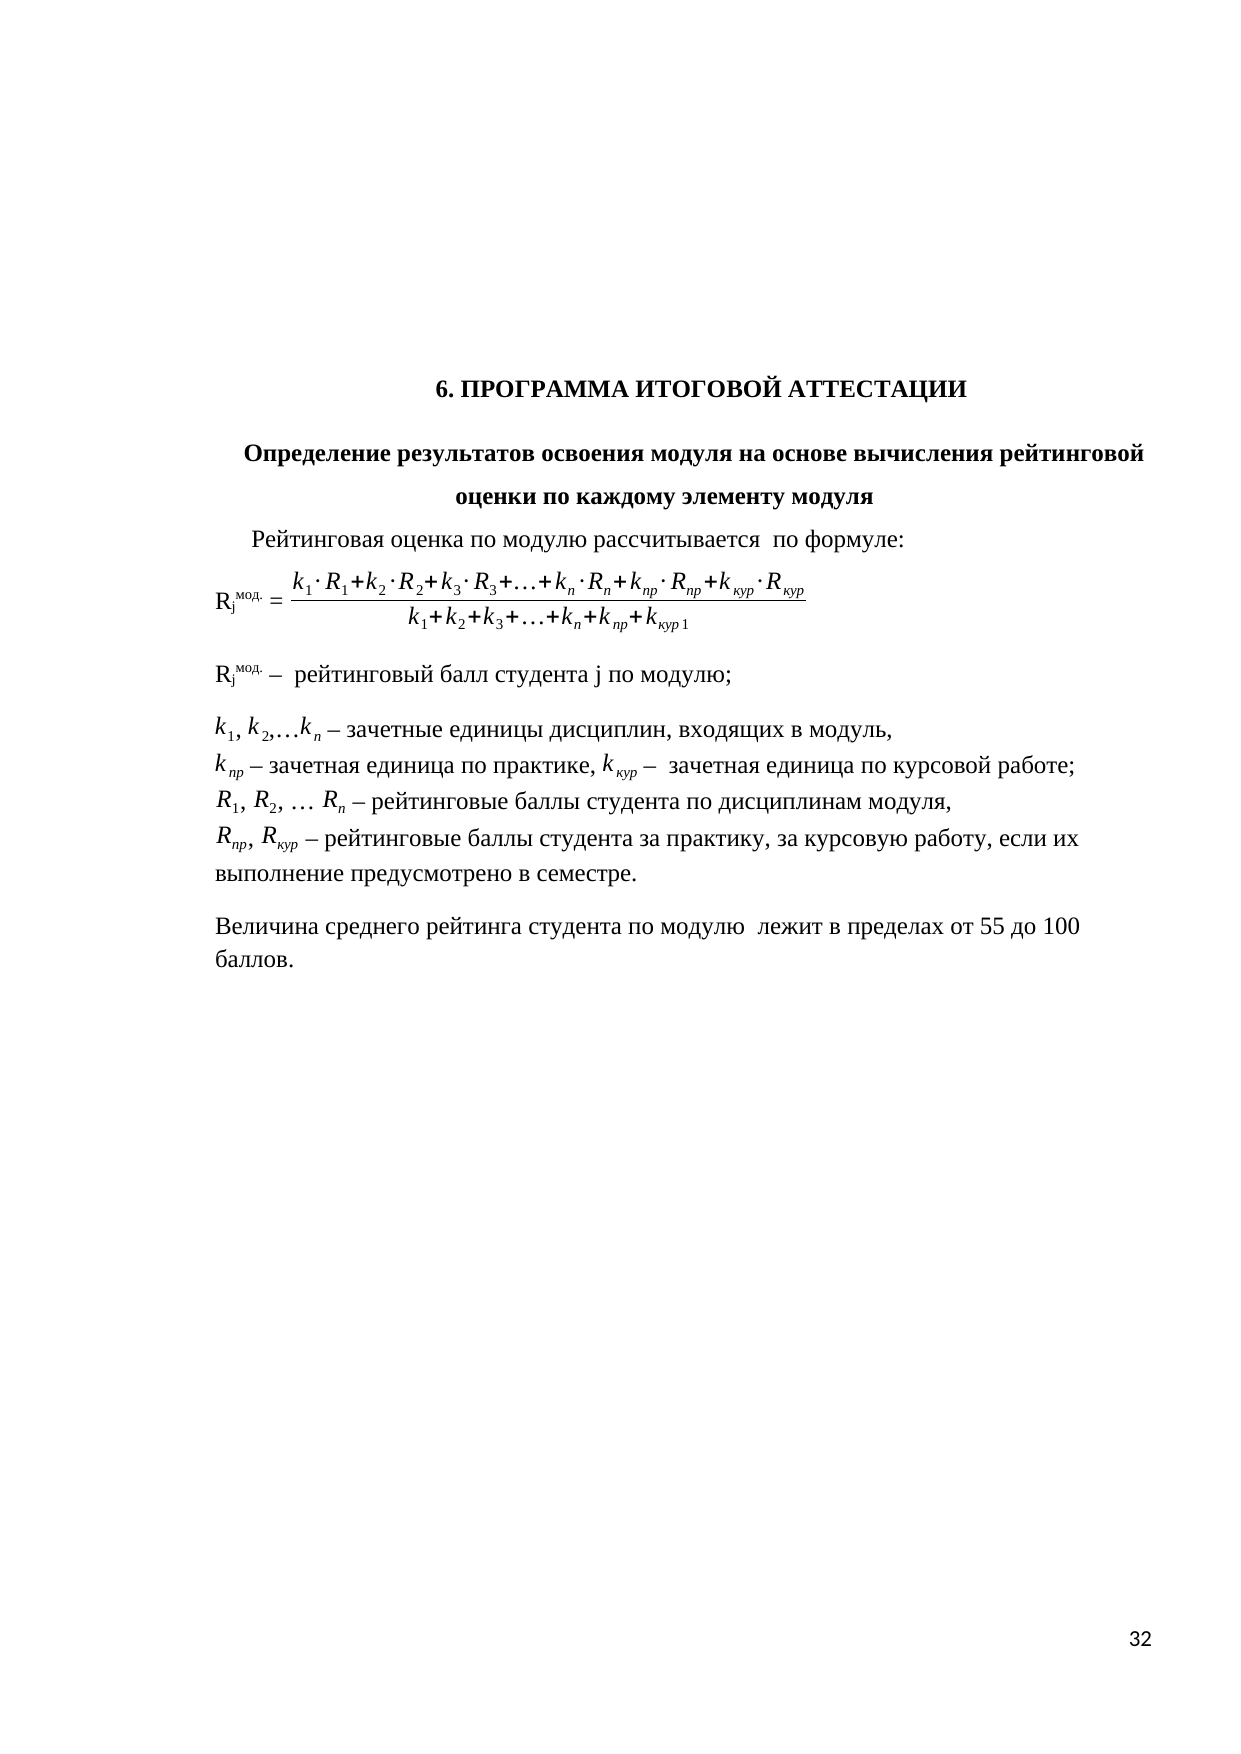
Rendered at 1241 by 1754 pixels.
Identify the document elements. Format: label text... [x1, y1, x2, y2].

text Определение результатов освоения модуля на основе вычисления рейтинговой оценки по каждому элементу модуля [177, 438, 1152, 510]
text Rjмод. – рейтинговый балл студента j по модулю; [215, 659, 1152, 687]
text Величина среднего рейтинга студента по модулю лежит в пределах от 55 до 100 баллов. [215, 911, 1152, 973]
text , , … – рейтинговые баллы студента по дисциплинам модуля, [215, 785, 1152, 817]
text , ,… – зачетные единицы дисциплин, входящих в модуль, [215, 713, 1152, 744]
text – зачетная единица по практике, – зачетная единица по курсовой работе; [215, 749, 1152, 781]
text Rjмод. = [215, 567, 1152, 634]
text Рейтинговая оценка по модулю рассчитывается по формуле: [177, 524, 1152, 553]
text 6. ПРОГРАММА ИТОГОВОЙ АТТЕСТАЦИИ [177, 374, 1152, 403]
text , – рейтинговые баллы студента за практику, за курсовую работу, если их выполнение предусмотрено в семестре. [215, 821, 1152, 886]
